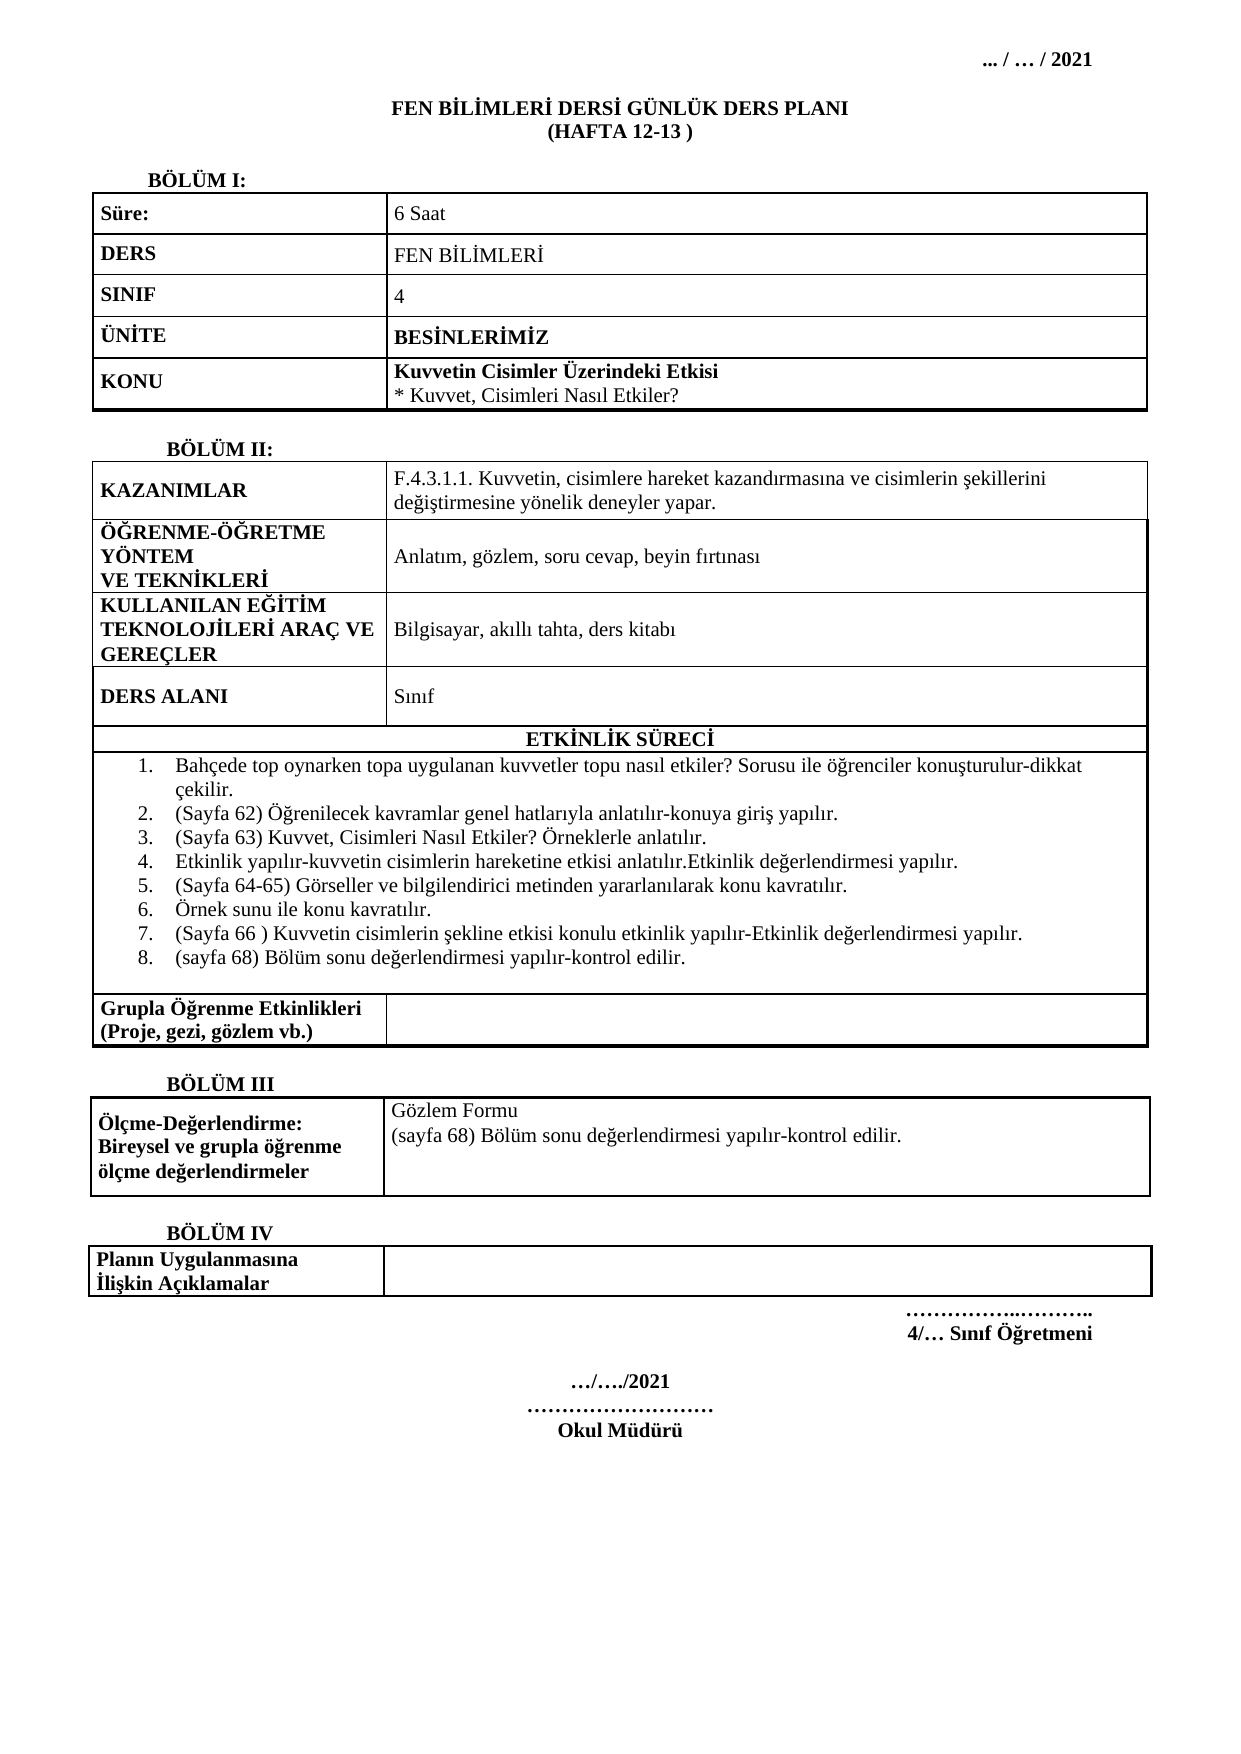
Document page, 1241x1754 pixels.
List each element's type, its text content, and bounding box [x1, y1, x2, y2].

table_header Planın Uygulanmasına İlişkin Açıklamalar [90, 1247, 383, 1295]
text ……………………… [148, 1393, 1092, 1417]
table_cell DERS [94, 235, 386, 274]
table_cell KULLANILAN EĞİTİM TEKNOLOJİLERİ ARAÇ VE GEREÇLER [93, 593, 386, 666]
table_cell ÖĞRENME-ÖĞRETME YÖNTEM VE TEKNİKLERİ [93, 520, 386, 592]
table_cell ETKİNLİK SÜRECİ [94, 727, 1146, 751]
text ……………..……….. [148, 1297, 1092, 1321]
table_cell [387, 995, 1146, 1043]
table_header Ölçme-Değerlendirme: Bireysel ve grupla öğrenme ölçme değerlendirmeler [92, 1099, 383, 1195]
table_cell Sınıf [387, 667, 1146, 725]
text ... / … / 2021 [148, 47, 1092, 71]
table_cell BESİNLERİMİZ [388, 317, 1146, 357]
table_cell FEN BİLİMLERİ [388, 235, 1146, 274]
table_header [385, 1247, 1150, 1295]
subtitle BÖLÜM III [148, 1072, 1092, 1096]
text FEN BİLİMLERİ DERSİ GÜNLÜK DERS PLANI [148, 95, 1092, 119]
table_header KAZANIMLAR [93, 462, 386, 519]
table_cell Bilgisayar, akıllı tahta, ders kitabı [387, 593, 1146, 666]
text …/…./2021 [148, 1369, 1092, 1393]
table_cell KONU [94, 359, 386, 408]
table_cell 4 [388, 275, 1146, 316]
text (HAFTA 12-13 ) [148, 119, 1092, 143]
text BÖLÜM II: [148, 436, 1092, 461]
table_cell Bahçede top oynarken topa uygulanan kuvvetler topu nasıl etkiler? Sorusu ile öğrenciler konuşturulur-dikkat çekilir. (Sayfa 62) Öğrenilecek kavramlar genel hatlarıyla anlatılır-konuya giriş yapılır. (Sayfa 63) Kuvvet, Cisimleri Nasıl Etkiler? Örneklerle anlatılır. Etkinlik yapılır-kuvvetin cisimlerin hareketine etkisi anlatılır.Etkinlik değerlendirmesi yapılır. (Sayfa 64-65) Görseller ve bilgilendirici metinden yararlanılarak konu kavratılır. Örnek sunu ile konu kavratılır. (Sayfa 66 ) Kuvvetin cisimlerin şekline etkisi konulu etkinlik yapılır-Etkinlik değerlendirmesi yapılır. (sayfa 68) Bölüm sonu değerlendirmesi yapılır-kontrol edilir. [94, 753, 1146, 993]
table_header 6 Saat [388, 194, 1146, 233]
table_header F.4.3.1.1. Kuvvetin, cisimlere hareket kazandırmasına ve cisimlerin şekillerini değiştirmesine yönelik deneyler yapar. [387, 462, 1147, 519]
text Okul Müdürü [148, 1417, 1092, 1442]
table_cell Grupla Öğrenme Etkinlikleri (Proje, gezi, gözlem vb.) [94, 995, 386, 1043]
subtitle BÖLÜM IV [148, 1221, 1092, 1245]
table_cell SINIF [94, 275, 386, 316]
text BÖLÜM I: [148, 168, 1092, 192]
table_cell Anlatım, gözlem, soru cevap, beyin fırtınası [387, 520, 1146, 592]
table_header Gözlem Formu (sayfa 68) Bölüm sonu değerlendirmesi yapılır-kontrol edilir. [385, 1099, 1149, 1195]
table_cell ÜNİTE [94, 317, 386, 357]
table_header Süre: [94, 194, 386, 233]
table_cell DERS ALANI [94, 667, 386, 725]
table_cell Kuvvetin Cisimler Üzerindeki Etkisi * Kuvvet, Cisimleri Nasıl Etkiler? [388, 359, 1146, 408]
text 4/… Sınıf Öğretmeni [148, 1321, 1092, 1345]
